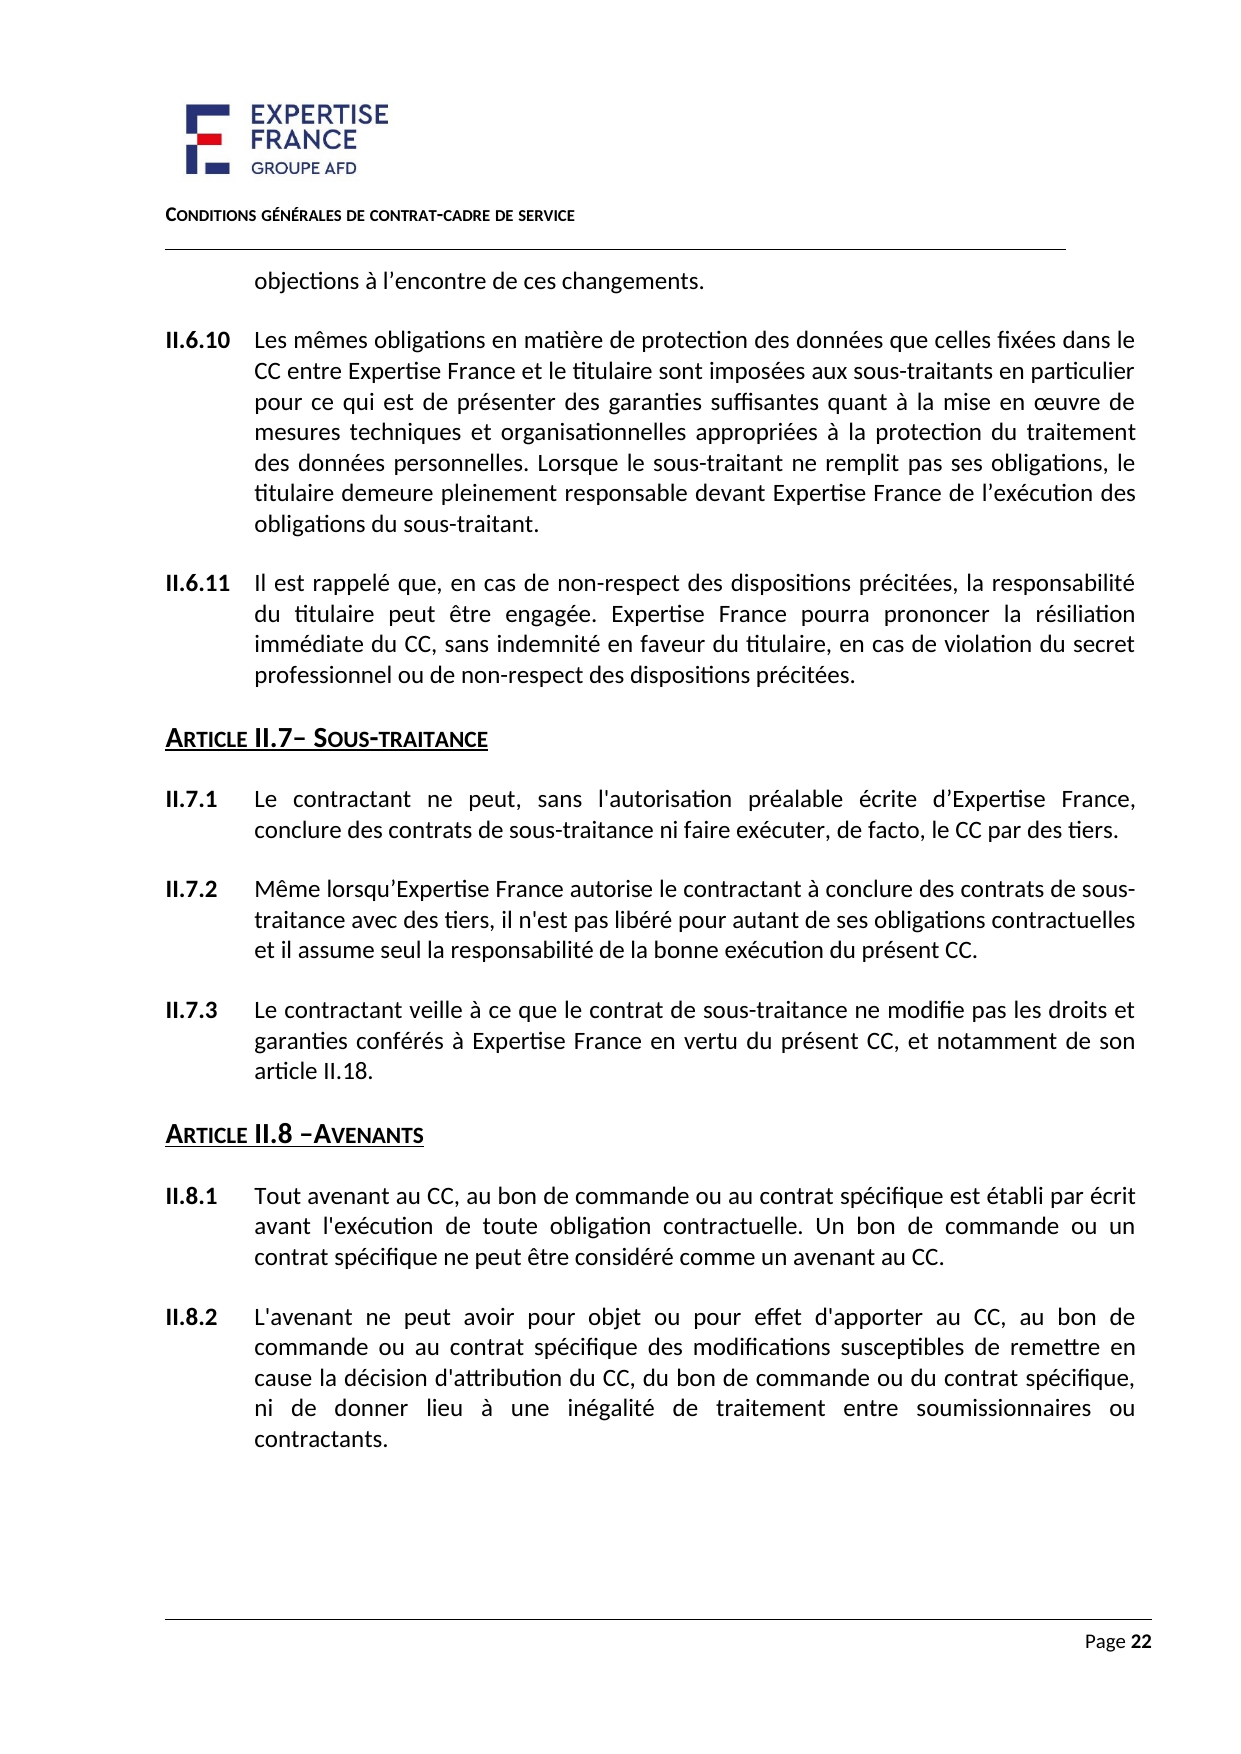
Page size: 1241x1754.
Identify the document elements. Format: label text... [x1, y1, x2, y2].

text II.7.2 Même lorsqu’Expertise France autorise le contractant à conclure des contrats de sous-traitance avec des tiers, il n'est pas libéré pour autant de ses obligations contractuelles et il assume seul la responsabilité de la bonne exécution du présent CC. [165, 874, 1137, 965]
text II.6.11 Il est rappelé que, en cas de non-respect des dispositions précitées, la responsabilité du titulaire peut être engagée. Expertise France pourra prononcer la résiliation immédiate du CC, sans indemnité en faveur du titulaire, en cas de violation du secret professionnel ou de non-respect des dispositions précitées. [165, 567, 1137, 689]
subtitle Article II.7– Sous-traitance [165, 719, 1137, 754]
text II.8.2 L'avenant ne peut avoir pour objet ou pour effet d'apporter au CC, au bon de commande ou au contrat spécifique des modifications susceptibles de remettre en cause la décision d'attribution du CC, du bon de commande ou du contrat spécifique, ni de donner lieu à une inégalité de traitement entre soumissionnaires ou contractants. [165, 1301, 1137, 1453]
text II.8.1 Tout avenant au CC, au bon de commande ou au contrat spécifique est établi par écrit avant l'exécution de toute obligation contractuelle. Un bon de commande ou un contrat spécifique ne peut être considéré comme un avenant au CC. [165, 1180, 1137, 1271]
picture [165, 75, 412, 202]
text II.7.3 Le contractant veille à ce que le contrat de sous-traitance ne modifie pas les droits et garanties conférés à Expertise France en vertu du présent CC, et notamment de son article II.18. [165, 994, 1137, 1086]
text II.6.10 Les mêmes obligations en matière de protection des données que celles fixées dans le CC entre Expertise France et le titulaire sont imposées aux sous-traitants en particulier pour ce qui est de présenter des garanties suffisantes quant à la mise en œuvre de mesures techniques et organisationnelles appropriées à la protection du traitement des données personnelles. Lorsque le sous-traitant ne remplit pas ses obligations, le titulaire demeure pleinement responsable devant Expertise France de l’exécution des obligations du sous-traitant. [165, 324, 1137, 538]
text II.7.1 Le contractant ne peut, sans l'autorisation préalable écrite d’Expertise France, conclure des contrats de sous-traitance ni faire exécuter, de facto, le CC par des tiers. [165, 783, 1137, 844]
subtitle Article II.8 –Avenants [165, 1115, 1137, 1151]
